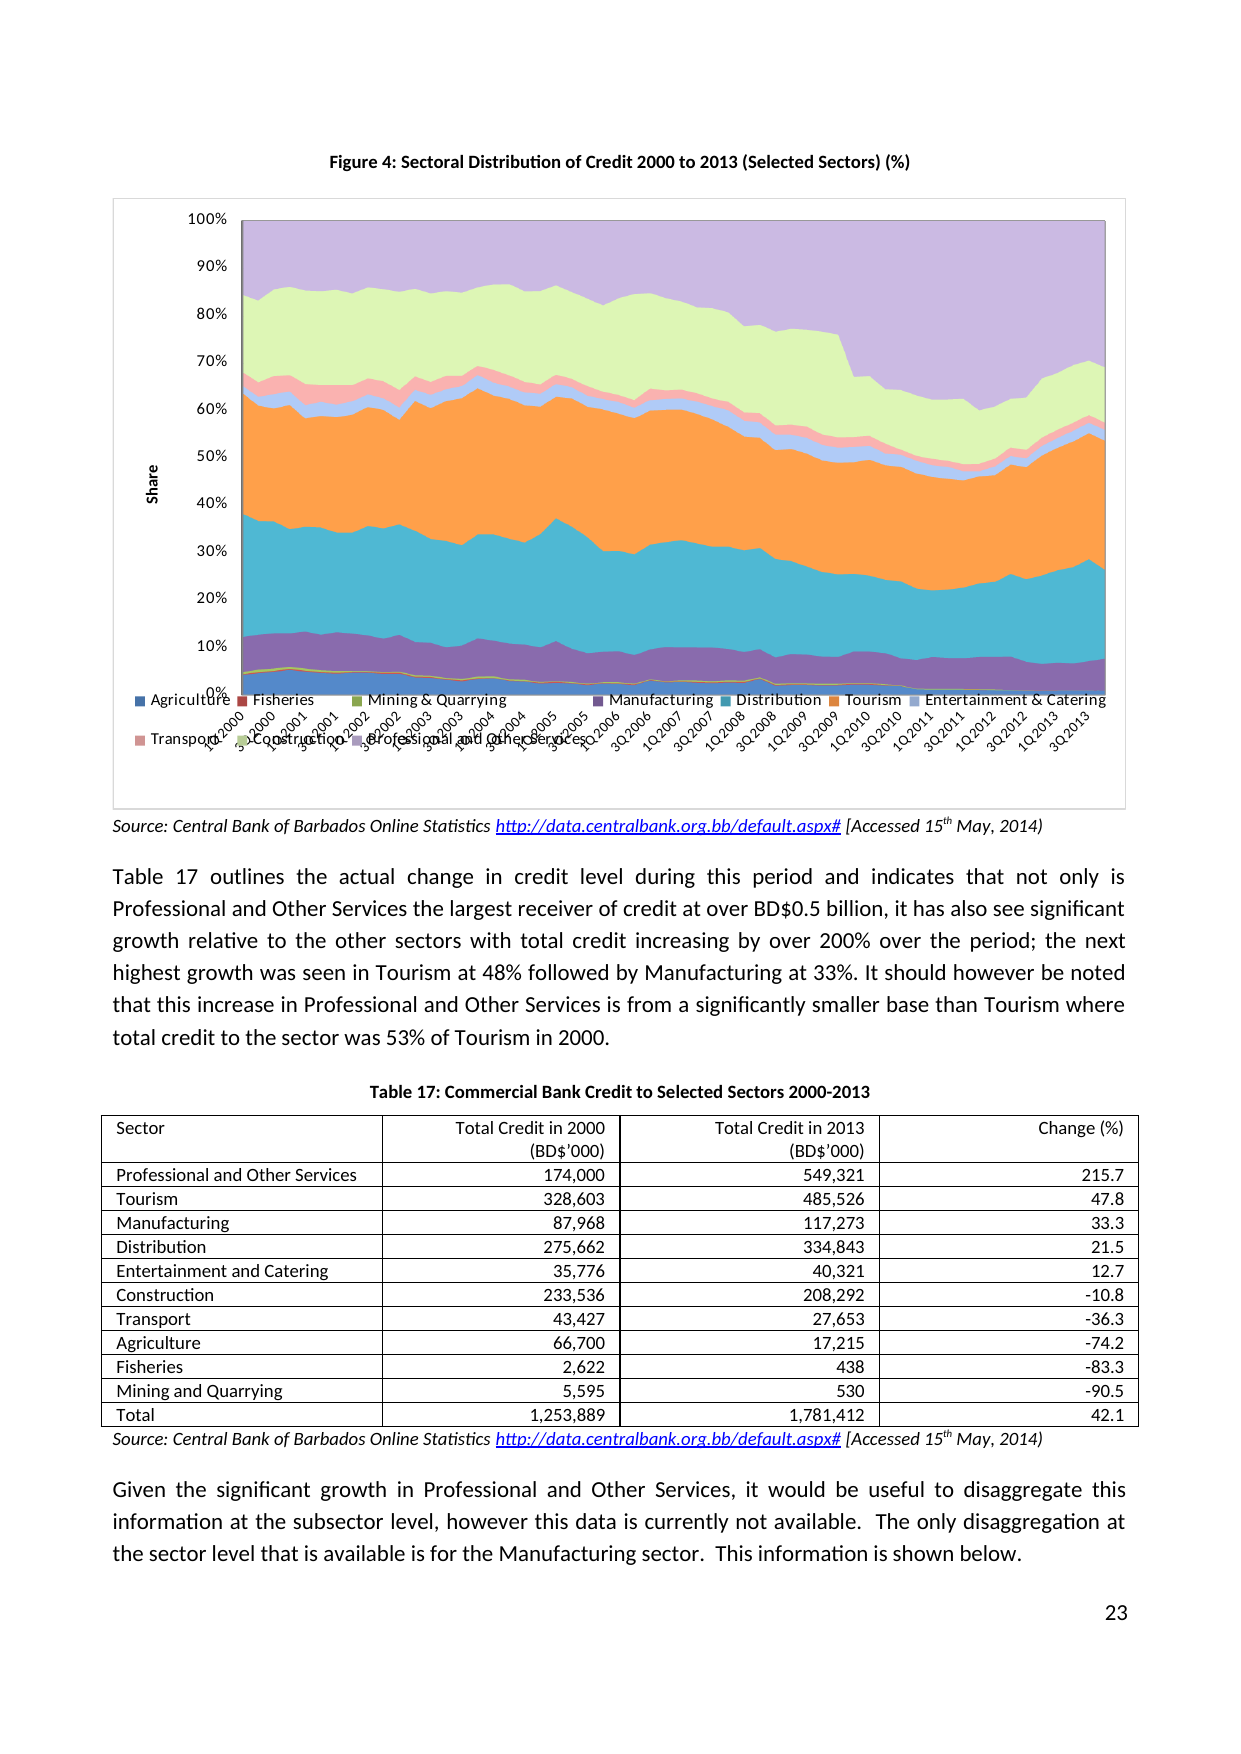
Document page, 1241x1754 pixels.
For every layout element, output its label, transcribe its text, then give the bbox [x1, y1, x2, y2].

table_cell Fisheries [102, 1355, 382, 1378]
table_cell -10.8 [880, 1283, 1138, 1306]
table_cell Entertainment and Catering [102, 1259, 382, 1282]
text Source: Central Bank of Barbados Online Statistics http://data.centralbank.org.bb/default.aspx# [Accessed 15th May, 2014) [112, 1427, 1128, 1450]
table_cell 35,776 [383, 1259, 619, 1282]
table_cell 17,215 [621, 1331, 879, 1354]
table_cell 174,000 [383, 1163, 619, 1186]
table_cell 328,603 [383, 1187, 619, 1210]
table_cell 275,662 [383, 1235, 619, 1258]
table_header Total Credit in 2000 (BD$’000) [383, 1116, 619, 1162]
table_cell 117,273 [621, 1211, 879, 1234]
table_cell 33.3 [880, 1211, 1138, 1234]
table_cell 208,292 [621, 1283, 879, 1306]
table_cell 334,843 [621, 1235, 879, 1258]
table_cell 2,622 [383, 1355, 619, 1378]
table_cell Tourism [102, 1187, 382, 1210]
table_header Total Credit in 2013 (BD$’000) [621, 1116, 879, 1162]
table_cell -90.5 [880, 1379, 1138, 1402]
table_cell Manufacturing [102, 1211, 382, 1234]
table_cell 233,536 [383, 1283, 619, 1306]
table_cell Transport [102, 1307, 382, 1330]
table_cell 549,321 [621, 1163, 879, 1186]
table_cell 485,526 [621, 1187, 879, 1210]
table_header Change (%) [880, 1116, 1138, 1162]
table_cell 40,321 [621, 1259, 879, 1282]
table_cell -74.2 [880, 1331, 1138, 1354]
text Source: Central Bank of Barbados Online Statistics http://data.centralbank.org.bb/default.aspx# [Accessed 15th May, 2014) [112, 814, 1128, 837]
table_cell 87,968 [383, 1211, 619, 1234]
table_cell Distribution [102, 1235, 382, 1258]
table_cell 215.7 [880, 1163, 1138, 1186]
table_cell 21.5 [880, 1235, 1138, 1258]
table_cell 5,595 [383, 1379, 619, 1402]
table_cell 27,653 [621, 1307, 879, 1330]
table_cell -36.3 [880, 1307, 1138, 1330]
table_cell Professional and Other Services [102, 1163, 382, 1186]
table_cell 1,781,412 [621, 1403, 879, 1426]
table_cell 1,253,889 [383, 1403, 619, 1426]
table_cell 43,427 [383, 1307, 619, 1330]
text Table 39 outlines the actual change in credit level during this period and indicates that not only is Professional and Other Services the largest receiver of credit at over BD$0.5 billion, it has also see significant growth relative to the other sectors with total credit increasing by over 200% over the period; the next highest growth was seen in Tourism at 48% followed by Manufacturing at 33%. It should however be noted that this increase in Professional and Other Services is from a significantly smaller base than Tourism where total credit to the sector was 53% of Tourism in 2000. [112, 862, 1128, 1051]
table_cell 66,700 [383, 1331, 619, 1354]
table_header Sector [102, 1116, 382, 1162]
text Given the significant growth in Professional and Other Services, it would be useful to disaggregate this information at the subsector level, however this data is currently not available. The only disaggregation at the sector level that is available is for the Manufacturing sector. This information is shown below. [112, 1475, 1128, 1567]
table_cell 42.1 [880, 1403, 1138, 1426]
table_cell Total [102, 1403, 382, 1426]
table_cell 12.7 [880, 1259, 1138, 1282]
table_cell Agriculture [102, 1331, 382, 1354]
table_cell Mining and Quarrying [102, 1379, 382, 1402]
table_cell -83.3 [880, 1355, 1138, 1378]
table_cell 47.8 [880, 1187, 1138, 1210]
table_cell 530 [621, 1379, 879, 1402]
table_cell 438 [621, 1355, 879, 1378]
table_cell Construction [102, 1283, 382, 1306]
